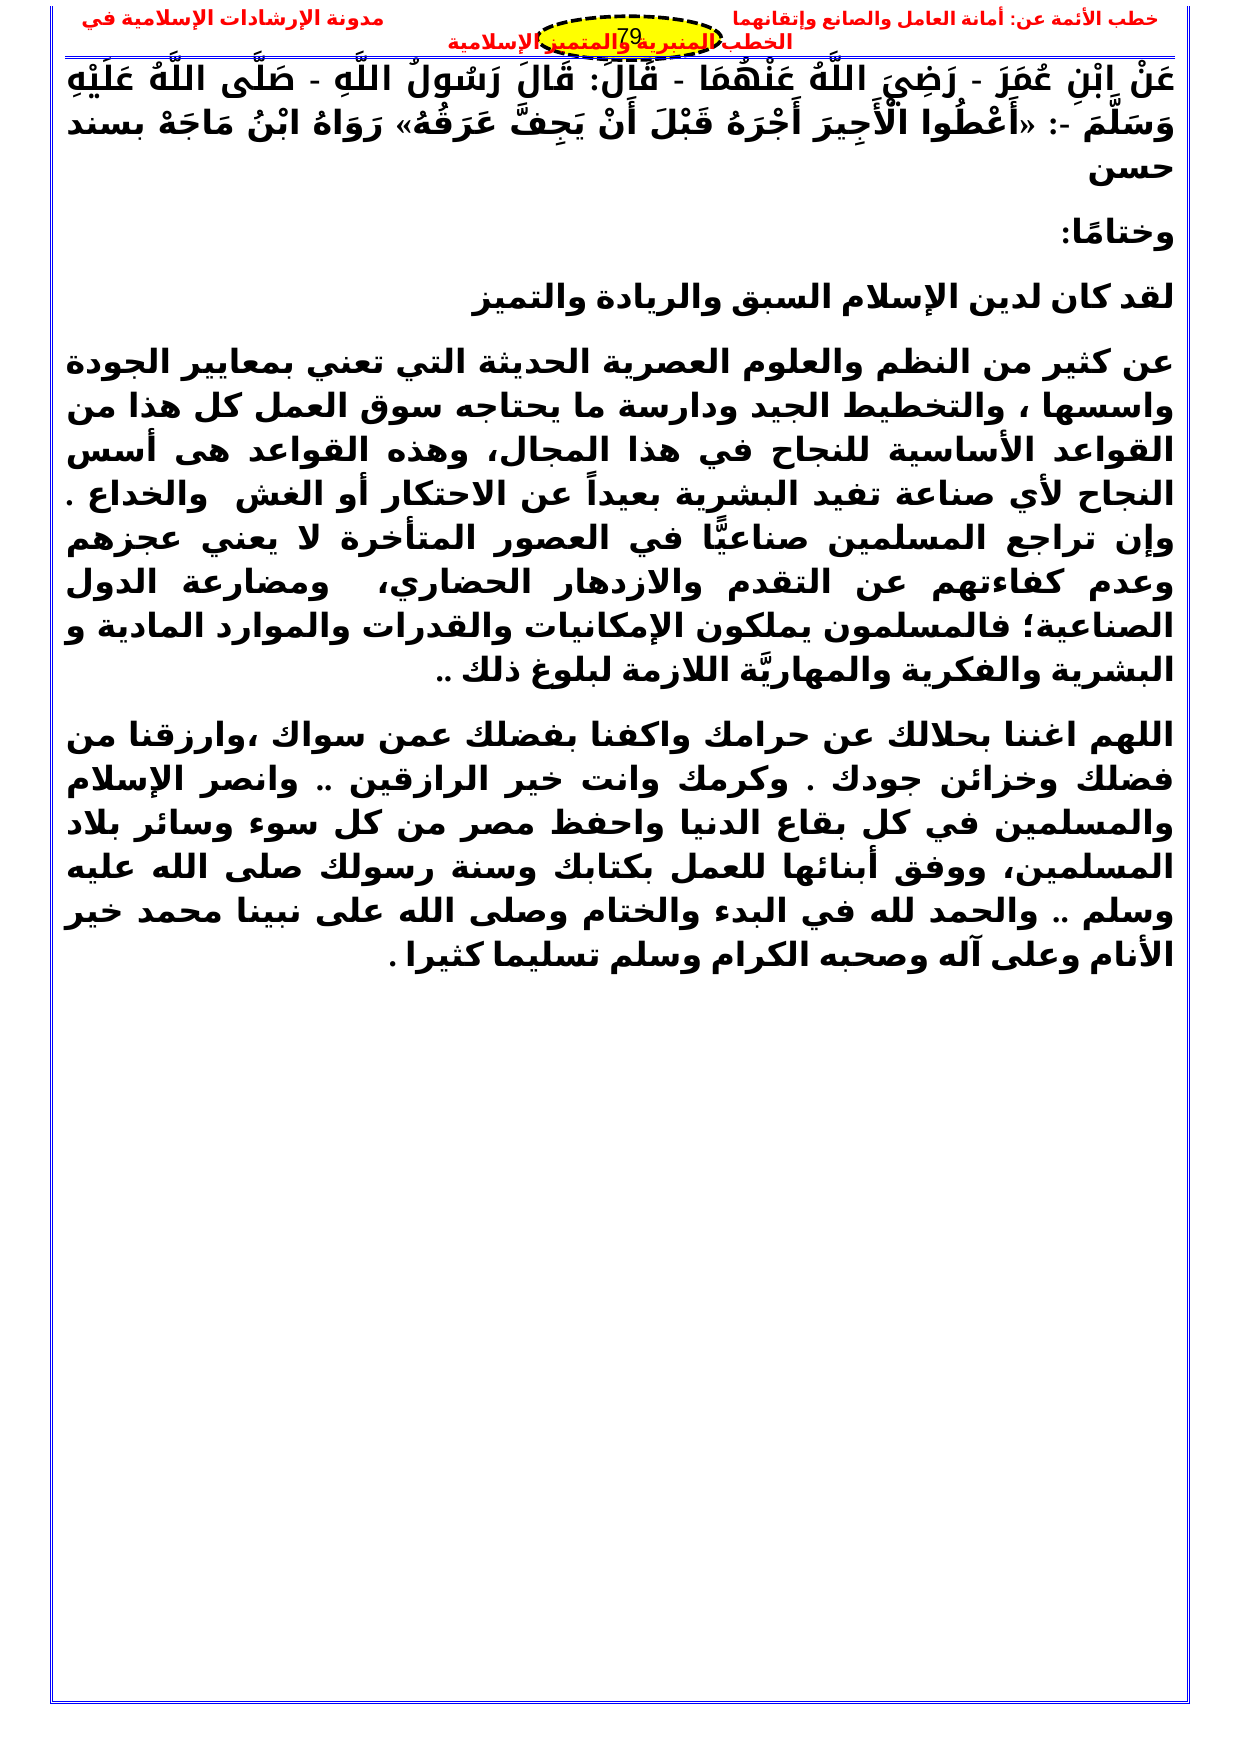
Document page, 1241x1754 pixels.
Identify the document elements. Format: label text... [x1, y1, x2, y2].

text وختامًا: [65, 212, 1175, 251]
text عن كثير من النظم والعلوم العصرية الحديثة التي تعني بمعايير الجودة واسسها ، والتخطيط الجيد ودارسة ما يحتاجه سوق العمل كل هذا من القواعد الأساسية للنجاح في هذا المجال، وهذه القواعد هى أسس النجاح لأي صناعة تفيد البشرية بعيداً عن الاحتكار أو الغش والخداع . وإن تراجع المسلمين صناعيًّا في العصور المتأخرة لا يعني عجزهم وعدم كفاءتهم عن التقدم والازدهار الحضاري، ومضارعة الدول الصناعية؛ فالمسلمون يملكون الإمكانيات والقدرات والموارد المادية و البشرية والفكرية والمهاريَّة اللازمة لبلوغ ذلك .. [65, 342, 1175, 689]
text لقد كان لدين الإسلام السبق والريادة والتميز [65, 277, 1175, 316]
text اللهم اغننا بحلالك عن حرامك واكفنا بفضلك عمن سواك ،وارزقنا من فضلك وخزائن جودك . وكرمك وانت خير الرازقين .. وانصر الإسلام والمسلمين في كل بقاع الدنيا واحفظ مصر من كل سوء وسائر بلاد المسلمين، ووفق أبنائها للعمل بكتابك وسنة رسولك صلى الله عليه وسلم .. والحمد لله في البدء والختام وصلى الله على نبينا محمد خير الأنام وعلى آله وصحبه الكرام وسلم تسليما كثيرا . [65, 715, 1175, 974]
text عَنْ ابْنِ عُمَرَ - رَضِيَ اللَّهُ عَنْهُمَا - قَالَ: قَالَ رَسُولُ اللَّهِ - صَلَّى اللَّهُ عَلَيْهِ وَسَلَّمَ -: «أَعْطُوا الْأَجِيرَ أَجْرَهُ قَبْلَ أَنْ يَجِفَّ عَرَقُهُ» رَوَاهُ ابْنُ مَاجَهْ بسند حسن [65, 59, 1175, 186]
